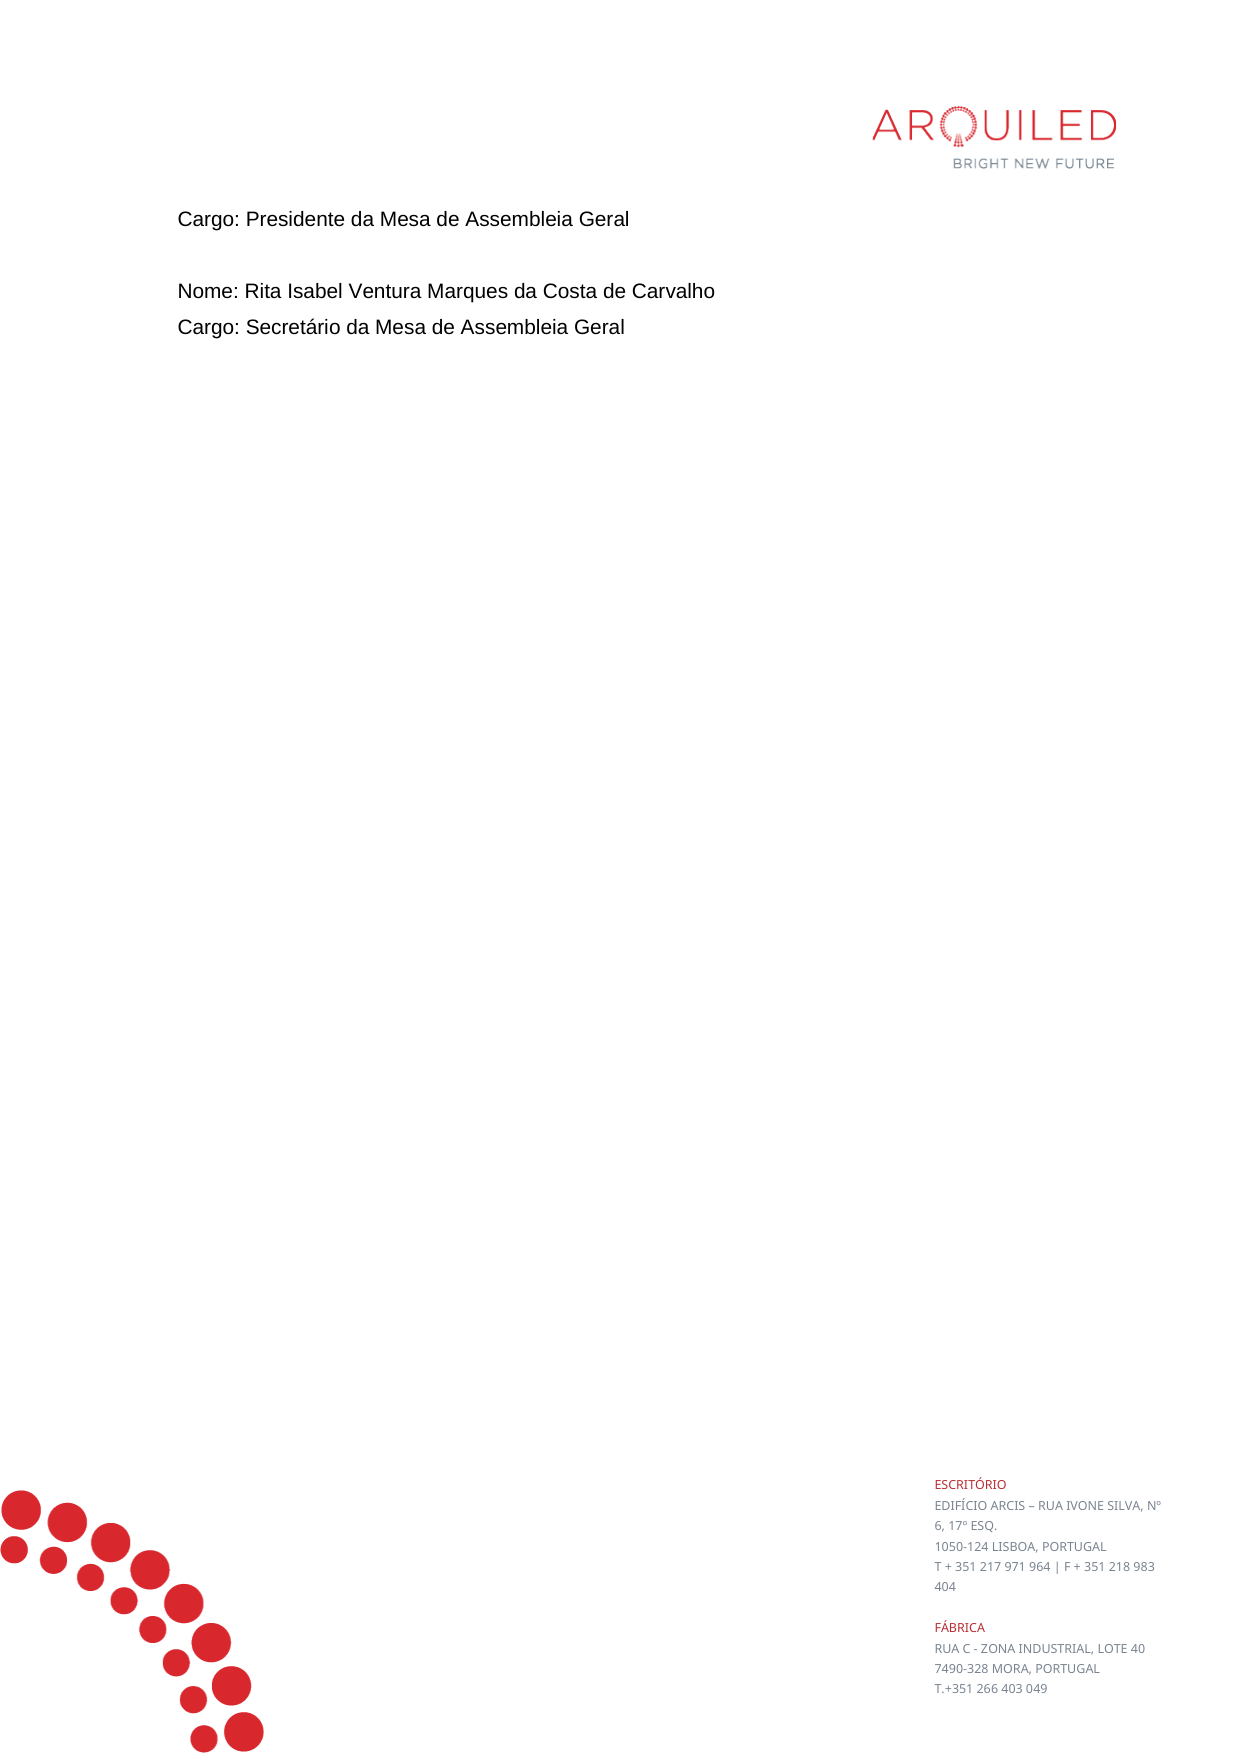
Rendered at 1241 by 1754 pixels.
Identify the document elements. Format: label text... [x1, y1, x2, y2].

text Nome: Rita Isabel Ventura Marques da Costa de Carvalho [177, 279, 1063, 303]
text Cargo: Secretário da Mesa de Assembleia Geral [177, 314, 1063, 338]
text Cargo: Presidente da Mesa de Assembleia Geral [177, 207, 1063, 231]
picture [872, 106, 1117, 169]
picture [0, 1485, 273, 1754]
